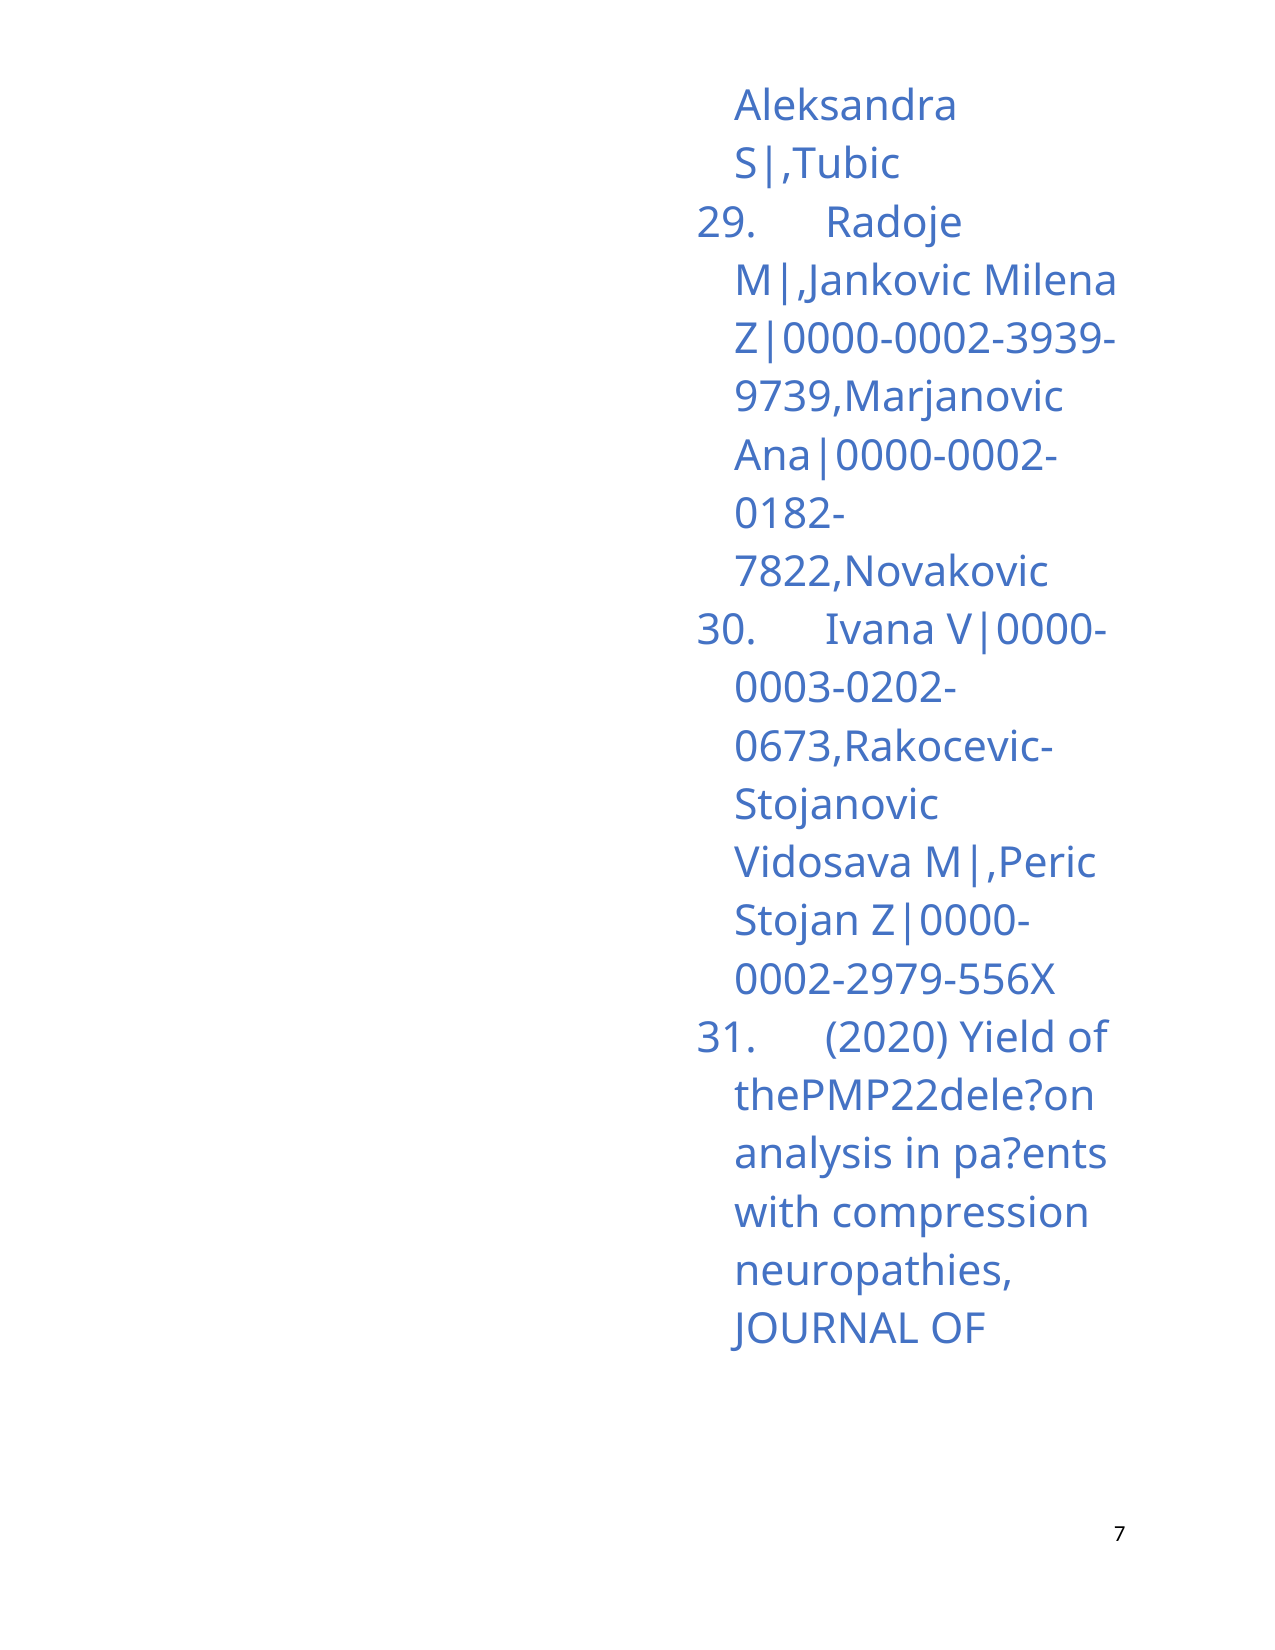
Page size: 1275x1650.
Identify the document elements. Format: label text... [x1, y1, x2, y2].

list Radoje M|,Jankovic Milena Z|0000-0002-3939-9739,Marjanovic Ana|0000-0002-0182-7822,Novakovic [696, 191, 1125, 599]
list (2020) Yield of thePMP22dele?on analysis in pa?ents with compression neuropathies, JOURNAL OF [696, 1007, 1125, 1356]
list Ivana V|0000-0003-0202-0673,Rakocevic-Stojanovic Vidosava M|,Peric Stojan Z|0000-0002-2979-556X [696, 599, 1125, 1007]
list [696, 75, 1125, 191]
